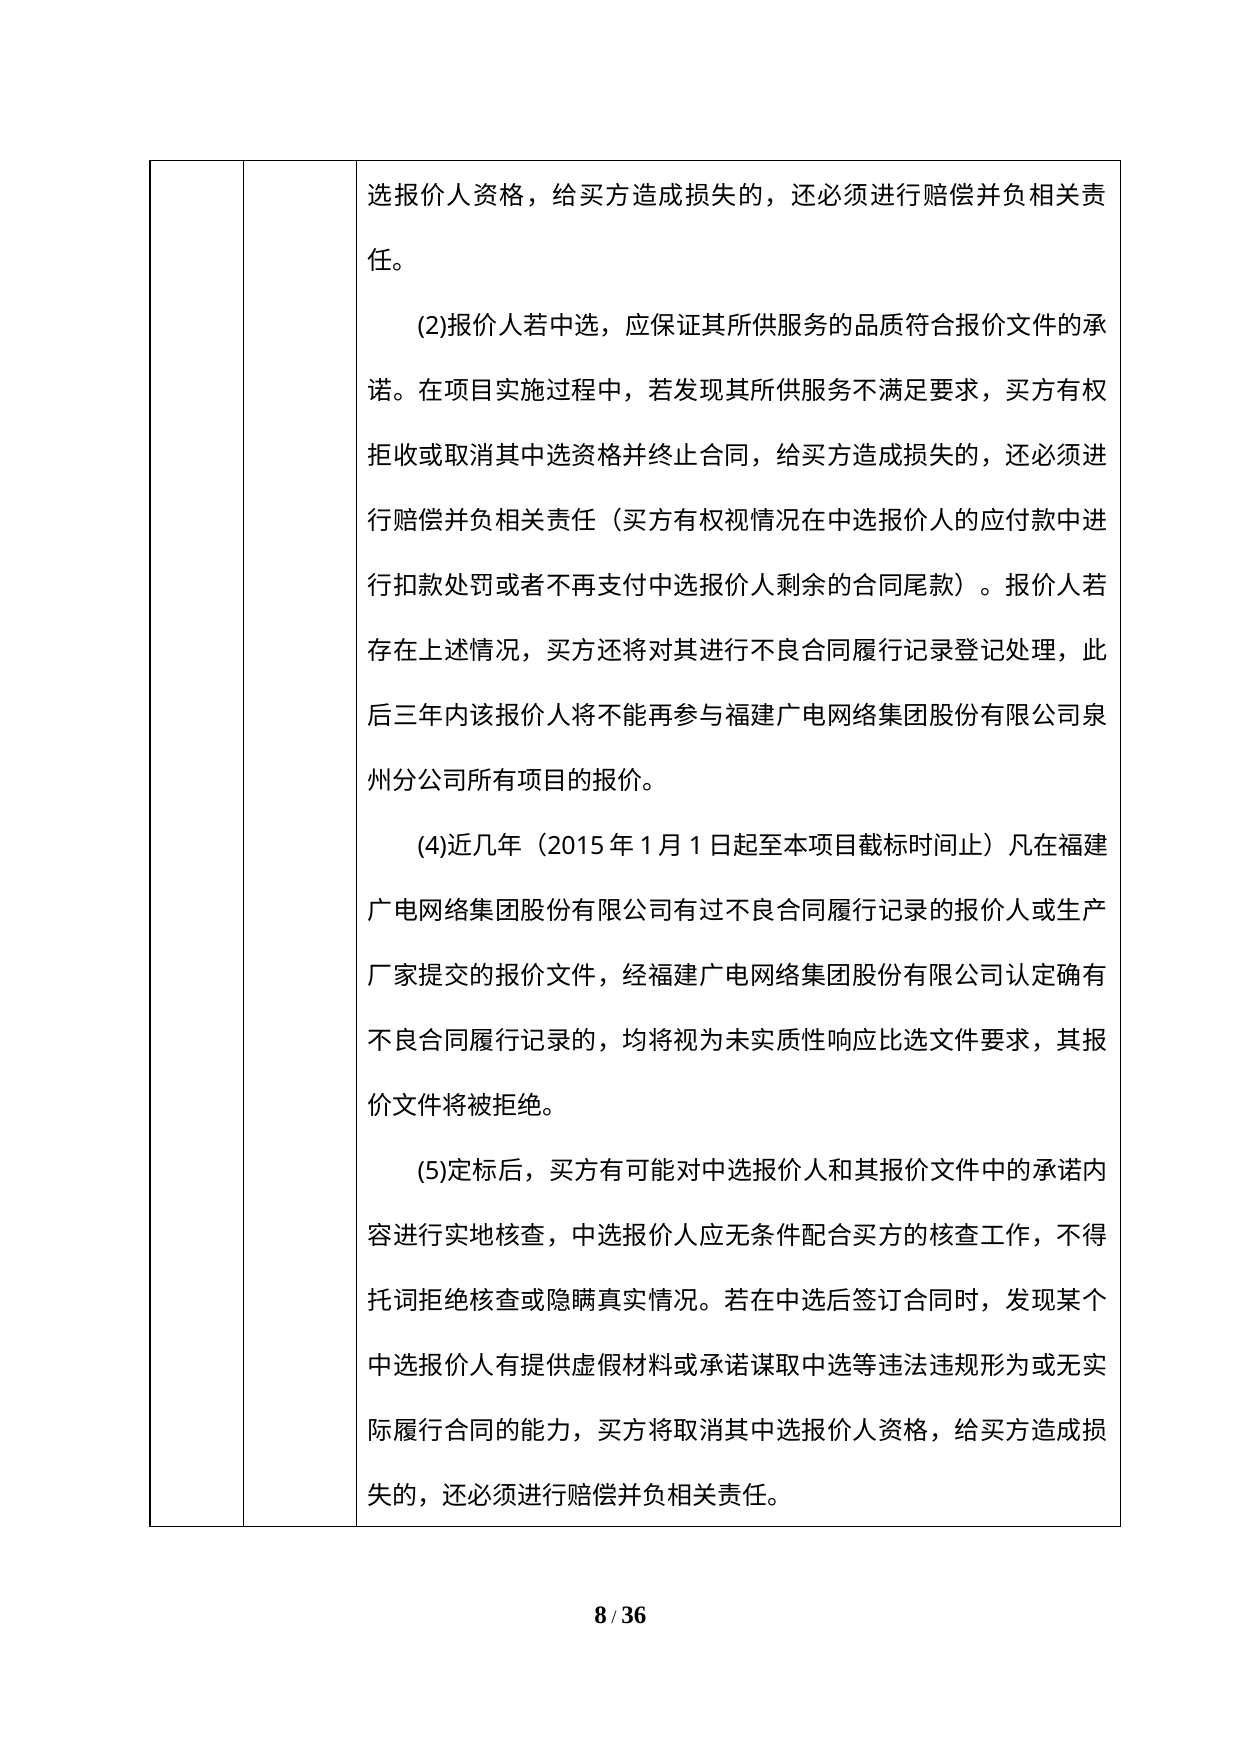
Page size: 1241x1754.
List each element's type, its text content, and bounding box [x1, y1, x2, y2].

table_cell 7 [151, 161, 243, 1526]
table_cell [357, 161, 1120, 1526]
table_cell [244, 161, 356, 1526]
